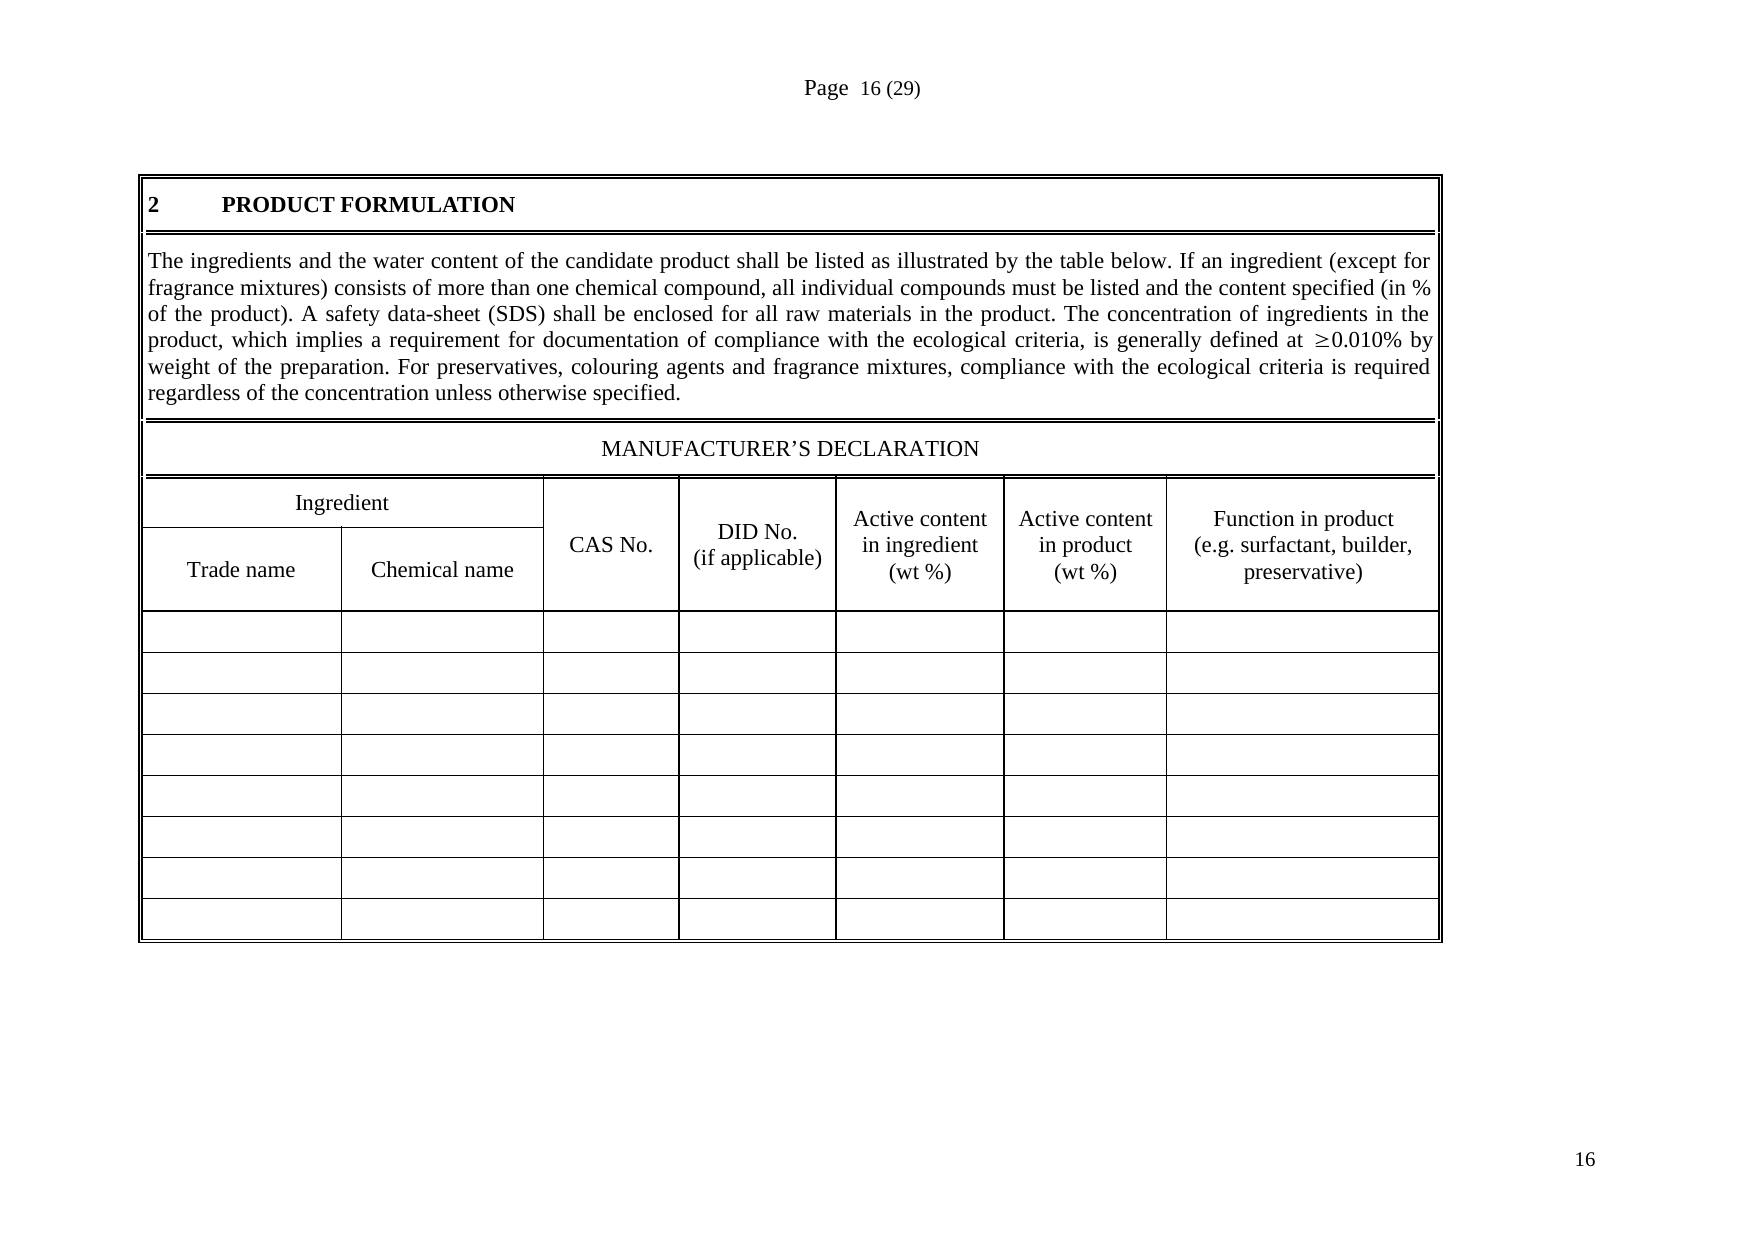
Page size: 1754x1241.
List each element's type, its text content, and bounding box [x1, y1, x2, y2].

table_cell [837, 653, 1003, 692]
table_cell [837, 694, 1003, 733]
table_cell [1005, 817, 1166, 857]
table_cell [837, 612, 1003, 651]
table_cell [342, 817, 543, 857]
table_cell [1005, 653, 1166, 692]
table_cell The ingredients and the water content of the candidate product shall be listed as illustrated by the table below. If an ingredient (except for fragrance mixtures) consists of more than one chemical compound, all individual compounds must be listed and the content specified (in % of the product). A safety data-sheet (SDS) shall be enclosed for all raw materials in the product. The concentration of ingredients in the product, which implies a requirement for documentation of compliance with the ecological criteria, is generally defined at 0.010% by weight of the preparation. For preservatives, colouring agents and fragrance mixtures, compliance with the ecological criteria is required regardless of the concentration unless otherwise specified. [140, 230, 1440, 418]
table_cell Ingredient [140, 474, 543, 526]
table_cell [680, 735, 835, 774]
table_cell [143, 735, 341, 774]
table_cell [143, 817, 341, 857]
table_cell MANUFACTURER’S DECLARATION [140, 418, 1440, 474]
table_cell Chemical name [342, 528, 543, 610]
table_cell [544, 817, 678, 857]
table_cell [1005, 735, 1166, 774]
table_cell Active content in product (wt %) [1005, 479, 1166, 610]
table_cell [680, 858, 835, 898]
table_cell [1005, 899, 1166, 939]
table_cell [342, 735, 543, 774]
table_cell [143, 653, 341, 692]
table_cell [680, 899, 835, 939]
table_cell [342, 858, 543, 898]
table_cell [143, 776, 341, 816]
table_cell [1167, 653, 1438, 692]
table_cell [1167, 817, 1438, 857]
table_cell [342, 899, 543, 939]
table_cell [1005, 858, 1166, 898]
table_cell [544, 858, 678, 898]
table_cell [544, 612, 678, 651]
table_cell [342, 653, 543, 692]
table_cell [544, 694, 678, 733]
table_cell [1005, 694, 1166, 733]
table_cell [143, 858, 341, 898]
table_cell [544, 653, 678, 692]
table_cell CAS No. [544, 479, 678, 610]
table_cell [837, 858, 1003, 898]
table_cell [680, 694, 835, 733]
table_cell [544, 735, 678, 774]
table_cell [1167, 899, 1438, 939]
table_cell [342, 694, 543, 733]
table_cell [143, 694, 341, 733]
table_cell [1167, 612, 1438, 651]
table_cell Trade name [143, 528, 341, 610]
table_cell [1167, 694, 1438, 733]
table_cell [1167, 858, 1438, 898]
table_cell Active content in ingredient (wt %) [837, 479, 1003, 610]
table_cell [143, 899, 341, 939]
table_cell DID No. (if applicable) [680, 479, 835, 610]
table_cell [1005, 776, 1166, 816]
table_cell [837, 817, 1003, 857]
table_cell [680, 612, 835, 651]
table_header 2 PRODUCT FORMULATION [143, 179, 1438, 230]
table_cell Function in product (e.g. surfactant, builder, preservative) [1167, 474, 1440, 610]
table_cell [1005, 612, 1166, 651]
table_cell [143, 612, 341, 651]
table_cell [342, 612, 543, 651]
table_cell [1167, 735, 1438, 774]
table_cell [1167, 776, 1438, 816]
table_cell [342, 776, 543, 816]
table_cell [837, 776, 1003, 816]
table_cell [544, 776, 678, 816]
table_cell [837, 899, 1003, 939]
table_cell [837, 735, 1003, 774]
table_cell [680, 653, 835, 692]
table_cell [544, 899, 678, 939]
table_cell [680, 776, 835, 816]
table_cell [680, 817, 835, 857]
